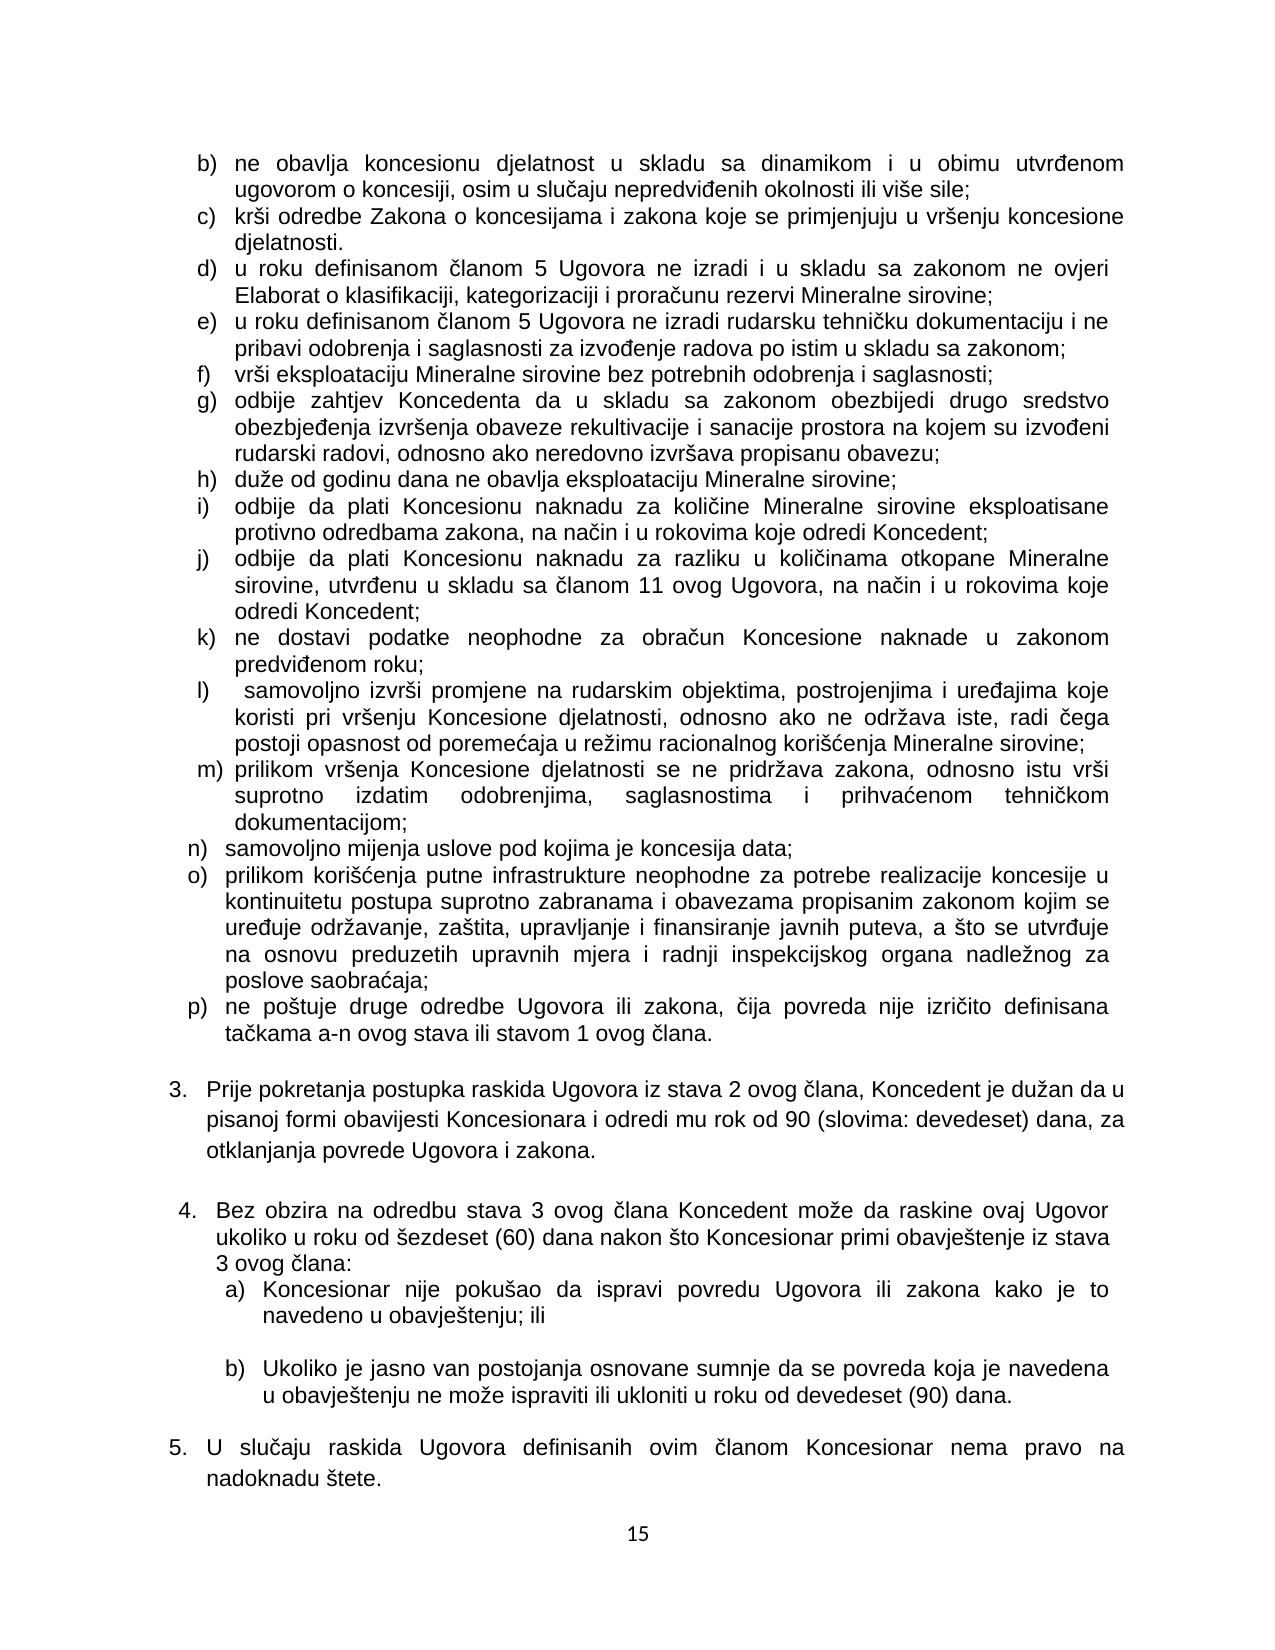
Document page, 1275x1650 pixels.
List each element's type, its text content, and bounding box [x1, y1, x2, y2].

list Ukoliko je jasno van postojanja osnovane sumnje da se povreda koja je navedena u obavještenju ne može ispraviti ili ukloniti u roku od devedeset (90) dana. [225, 1355, 1110, 1408]
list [197, 150, 1125, 203]
list duže od godinu dana ne obavlja eksploataciju Mineralne sirovine; [197, 466, 1110, 493]
list samovoljno izvrši promjene na rudarskim objektima, postrojenjima i uređajima koje koristi pri vršenju Koncesione djelatnosti, odnosno ako ne održava iste, radi čega postoji opasnost od poremećaja u režimu racionalnog korišćenja Mineralne sirovine; [197, 677, 1110, 756]
list samovoljno mijenja uslove pod kojima je koncesija data; [187, 835, 1110, 862]
list prilikom korišćenja putne infrastrukture neophodne za potrebe realizacije koncesije u kontinuitetu postupa suprotno zabranama i obavezama propisanim zakonom kojim se uređuje održavanje, zaštita, upravljanje i finansiranje javnih puteva, a što se utvrđuje na osnovu preduzetih upravnih mjera i radnji inspekcijskog organa nadležnog za poslove saobraćaja; [187, 862, 1110, 993]
list vrši eksploataciju Mineralne sirovine bez potrebnih odobrenja i saglasnosti; [197, 361, 1110, 387]
list odbije da plati Koncesionu naknadu za količine Mineralne sirovine eksploatisane protivno odredbama zakona, na način i u rokovima koje odredi Koncedent; [197, 493, 1110, 545]
list krši odredbe Zakona o koncesijama i zakona koje se primjenjuju u vršenju koncesione djelatnosti. [197, 203, 1125, 255]
list ne poštuje druge odredbe Ugovora ili zakona, čija povreda nije izričito definisana tačkama a-n ovog stava ili stavom 1 ovog člana. [187, 993, 1110, 1046]
list Koncesionar nije pokušao da ispravi povredu Ugovora ili zakona kako je to navedeno u obavještenju; ili [225, 1276, 1110, 1329]
list u roku definisanom članom 5 Ugovora ne izradi rudarsku tehničku dokumentaciju i ne pribavi odobrenja i saglasnosti za izvođenje radova po istim u skladu sa zakonom; [197, 308, 1110, 361]
list Bez obzira na odredbu stava 3 ovog člana Koncedent može da raskine ovaj Ugovor ukoliko u roku od šezdeset (60) dana nakon što Koncesionar primi obavještenje iz stava 3 ovog člana: [178, 1197, 1110, 1276]
list prilikom vršenja Koncesione djelatnosti se ne pridržava zakona, odnosno istu vrši suprotno izdatim odobrenjima, saglasnostima i prihvaćenom tehničkom dokumentacijom; [197, 756, 1110, 835]
list odbije da plati Koncesionu naknadu za razliku u količinama otkopane Mineralne sirovine, utvrđenu u skladu sa članom 11 ovog Ugovora, na način i u rokovima koje odredi Koncedent; [197, 545, 1110, 624]
list odbije zahtjev Koncedenta da u skladu sa zakonom obezbijedi drugo sredstvo obezbjeđenja izvršenja obaveze rekultivacije i sanacije prostora na kojem su izvođeni rudarski radovi, odnosno ako neredovno izvršava propisanu obavezu; [197, 387, 1110, 466]
list u roku definisanom članom 5 Ugovora ne izradi i u skladu sa zakonom ne ovjeri Elaborat o klasifikaciji, kategorizaciji i proračunu rezervi Mineralne sirovine; [197, 255, 1110, 308]
list U slučaju raskida Ugovora definisanih ovim članom Koncesionar nema pravo na nadoknadu štete. [169, 1434, 1125, 1491]
list Prije pokretanja postupka raskida Ugovora iz stava 2 ovog člana, Koncedent je dužan da u pisanoj formi obavijesti Koncesionara i odredi mu rok od 90 (slovima: devedeset) dana, za otklanjanja povrede Ugovora i zakona. [169, 1076, 1125, 1163]
list ne dostavi podatke neophodne za obračun Koncesione naknade u zakonom predviđenom roku; [197, 624, 1110, 677]
